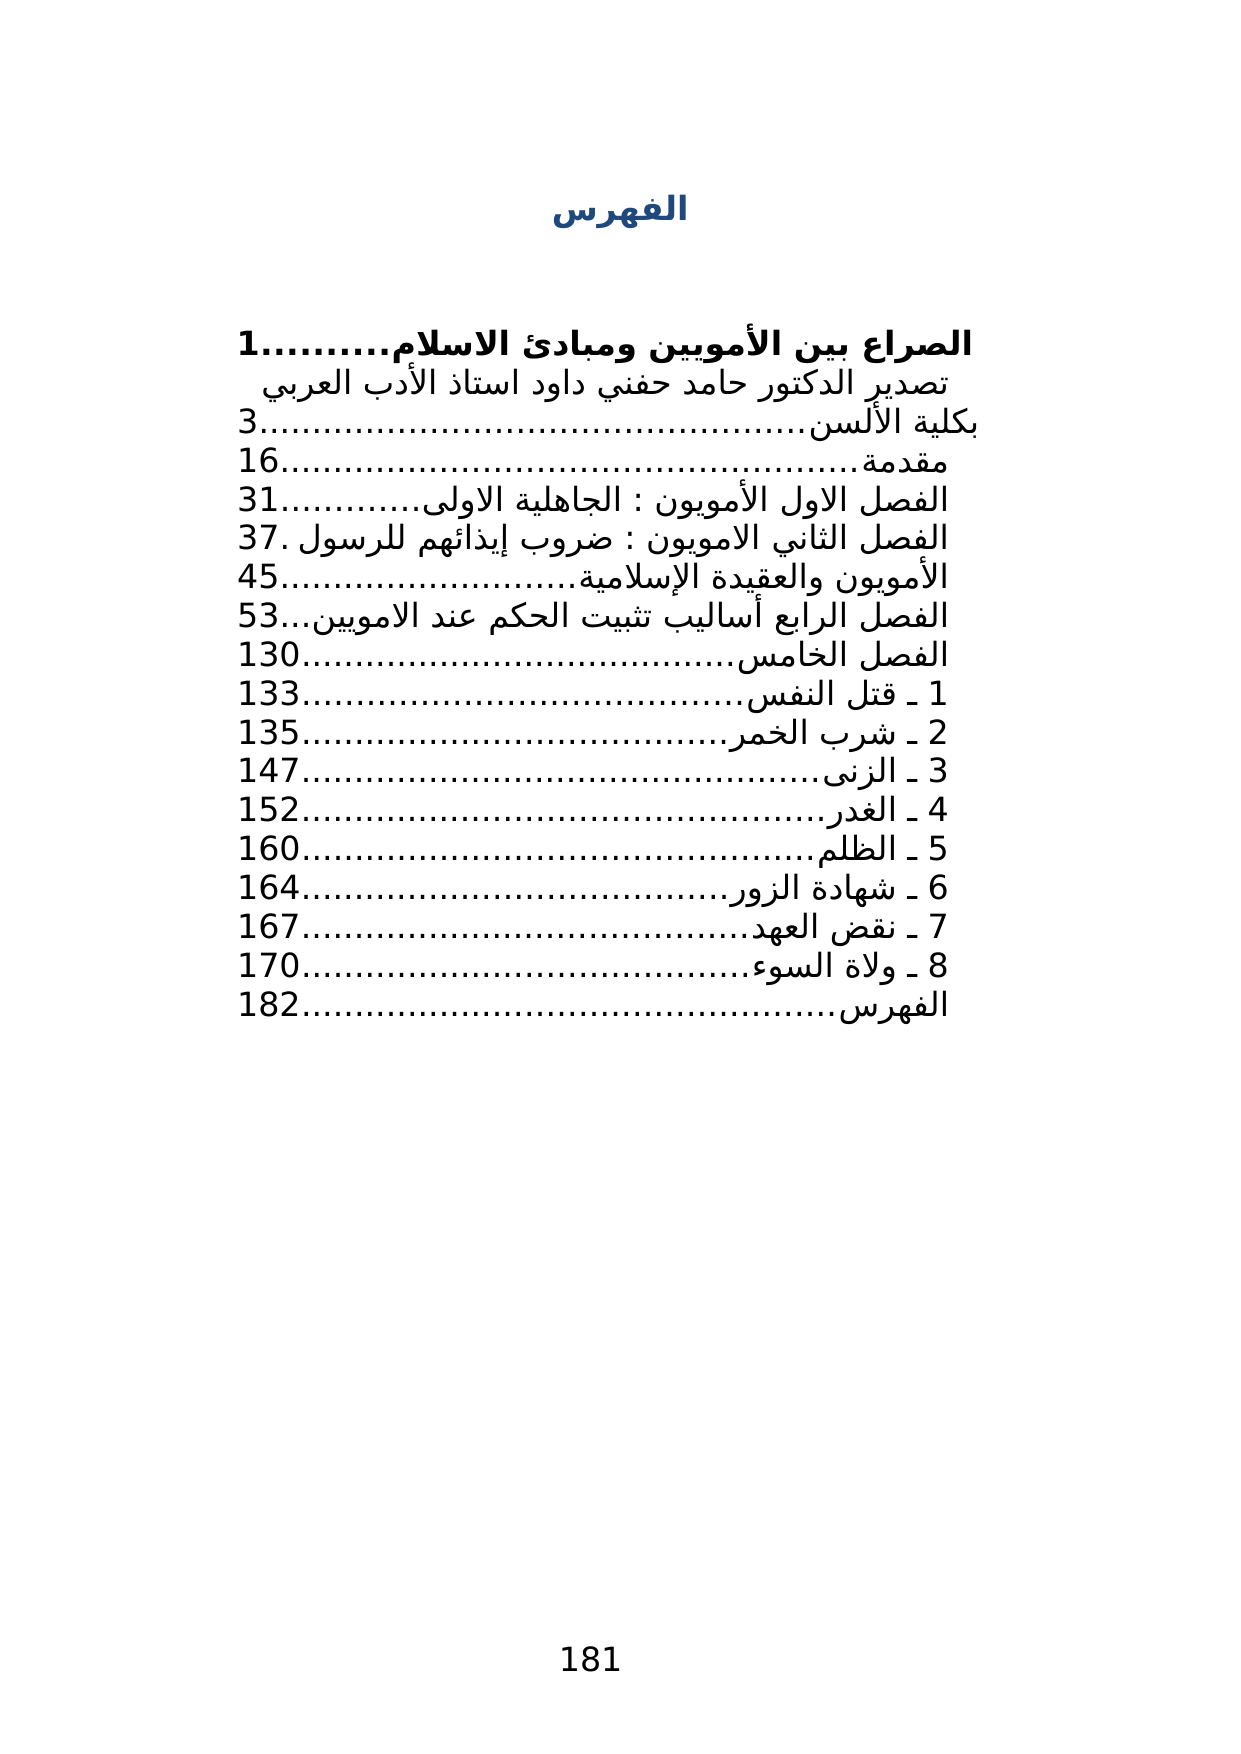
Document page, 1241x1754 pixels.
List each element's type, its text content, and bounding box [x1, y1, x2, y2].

subtitle الفهرس [236, 190, 1004, 228]
